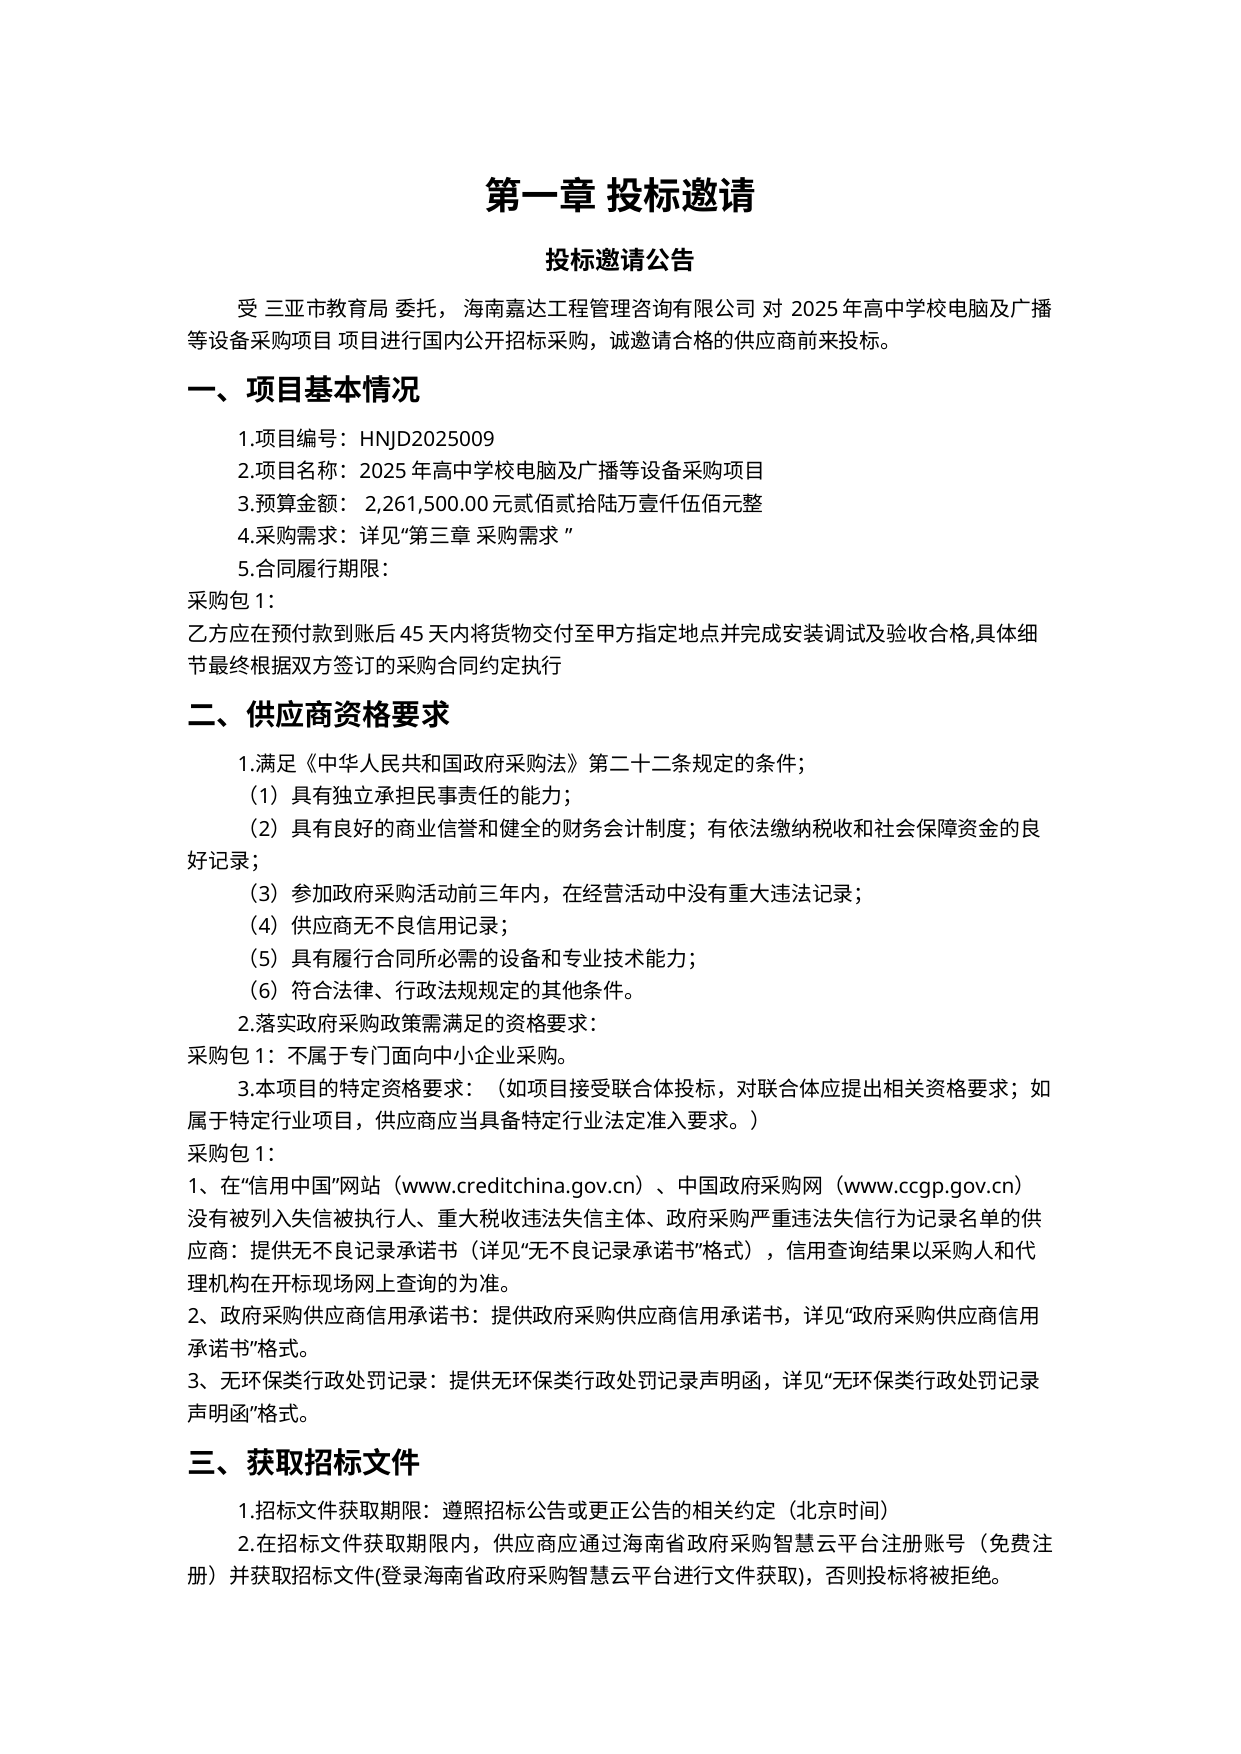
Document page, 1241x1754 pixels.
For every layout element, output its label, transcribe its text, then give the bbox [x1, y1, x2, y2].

text 3、无环保类行政处罚记录：提供无环保类行政处罚记录声明函，详见“无环保类行政处罚记录声明函”格式。 [187, 1364, 1053, 1429]
text 2.落实政府采购政策需满足的资格要求： [187, 1007, 1053, 1039]
text 1.招标文件获取期限：遵照招标公告或更正公告的相关约定（北京时间） [187, 1494, 1053, 1527]
text 1.满足《中华人民共和国政府采购法》第二十二条规定的条件； [187, 747, 1053, 779]
text 1.项目编号：HNJD2025009 [187, 422, 1053, 454]
text 第一章 投标邀请 [187, 162, 1053, 227]
text 5.合同履行期限： [187, 552, 1053, 584]
text 采购包1： [187, 1137, 1053, 1169]
text （6）符合法律、行政法规规定的其他条件。 [187, 974, 1053, 1007]
text 2.项目名称：2025年高中学校电脑及广播等设备采购项目 [187, 454, 1053, 487]
text （1）具有独立承担民事责任的能力； [187, 779, 1053, 812]
text 2、政府采购供应商信用承诺书：提供政府采购供应商信用承诺书，详见“政府采购供应商信用承诺书”格式。 [187, 1299, 1053, 1364]
text 2.在招标文件获取期限内，供应商应通过海南省政府采购智慧云平台注册账号（免费注册）并获取招标文件(登录海南省政府采购智慧云平台进行文件获取)，否则投标将被拒绝。 [187, 1527, 1053, 1592]
text 4.采购需求：详见“第三章 采购需求 ” [187, 519, 1053, 552]
text 采购包1： [187, 584, 1053, 617]
text 一、项目基本情况 [187, 357, 1053, 422]
text （5）具有履行合同所必需的设备和专业技术能力； [187, 942, 1053, 974]
text （2）具有良好的商业信誉和健全的财务会计制度；有依法缴纳税收和社会保障资金的良好记录； [187, 812, 1053, 877]
text 二、供应商资格要求 [187, 682, 1053, 747]
text （4）供应商无不良信用记录； [187, 909, 1053, 942]
text 1、在“信用中国”网站（www.creditchina.gov.cn）、中国政府采购网（www.ccgp.gov.cn）没有被列入失信被执行人、重大税收违法失信主体、政府采购严重违法失信行为记录名单的供应商：提供无不良记录承诺书（详见“无不良记录承诺书”格式），信用查询结果以采购人和代理机构在开标现场网上查询的为准。 [187, 1169, 1053, 1299]
text 受 三亚市教育局 委托， 海南嘉达工程管理咨询有限公司 对 2025年高中学校电脑及广播等设备采购项目 项目进行国内公开招标采购，诚邀请合格的供应商前来投标。 [187, 292, 1053, 357]
text 3.本项目的特定资格要求：（如项目接受联合体投标，对联合体应提出相关资格要求；如属于特定行业项目，供应商应当具备特定行业法定准入要求。） [187, 1072, 1053, 1137]
text 投标邀请公告 [187, 227, 1053, 292]
text 三、获取招标文件 [187, 1429, 1053, 1494]
text 乙方应在预付款到账后45天内将货物交付至甲方指定地点并完成安装调试及验收合格,具体细节最终根据双方签订的采购合同约定执行 [187, 617, 1053, 682]
text （3）参加政府采购活动前三年内，在经营活动中没有重大违法记录； [187, 877, 1053, 909]
text 采购包1：不属于专门面向中小企业采购。 [187, 1039, 1053, 1072]
text 3.预算金额： 2,261,500.00元贰佰贰拾陆万壹仟伍佰元整 [187, 487, 1053, 519]
